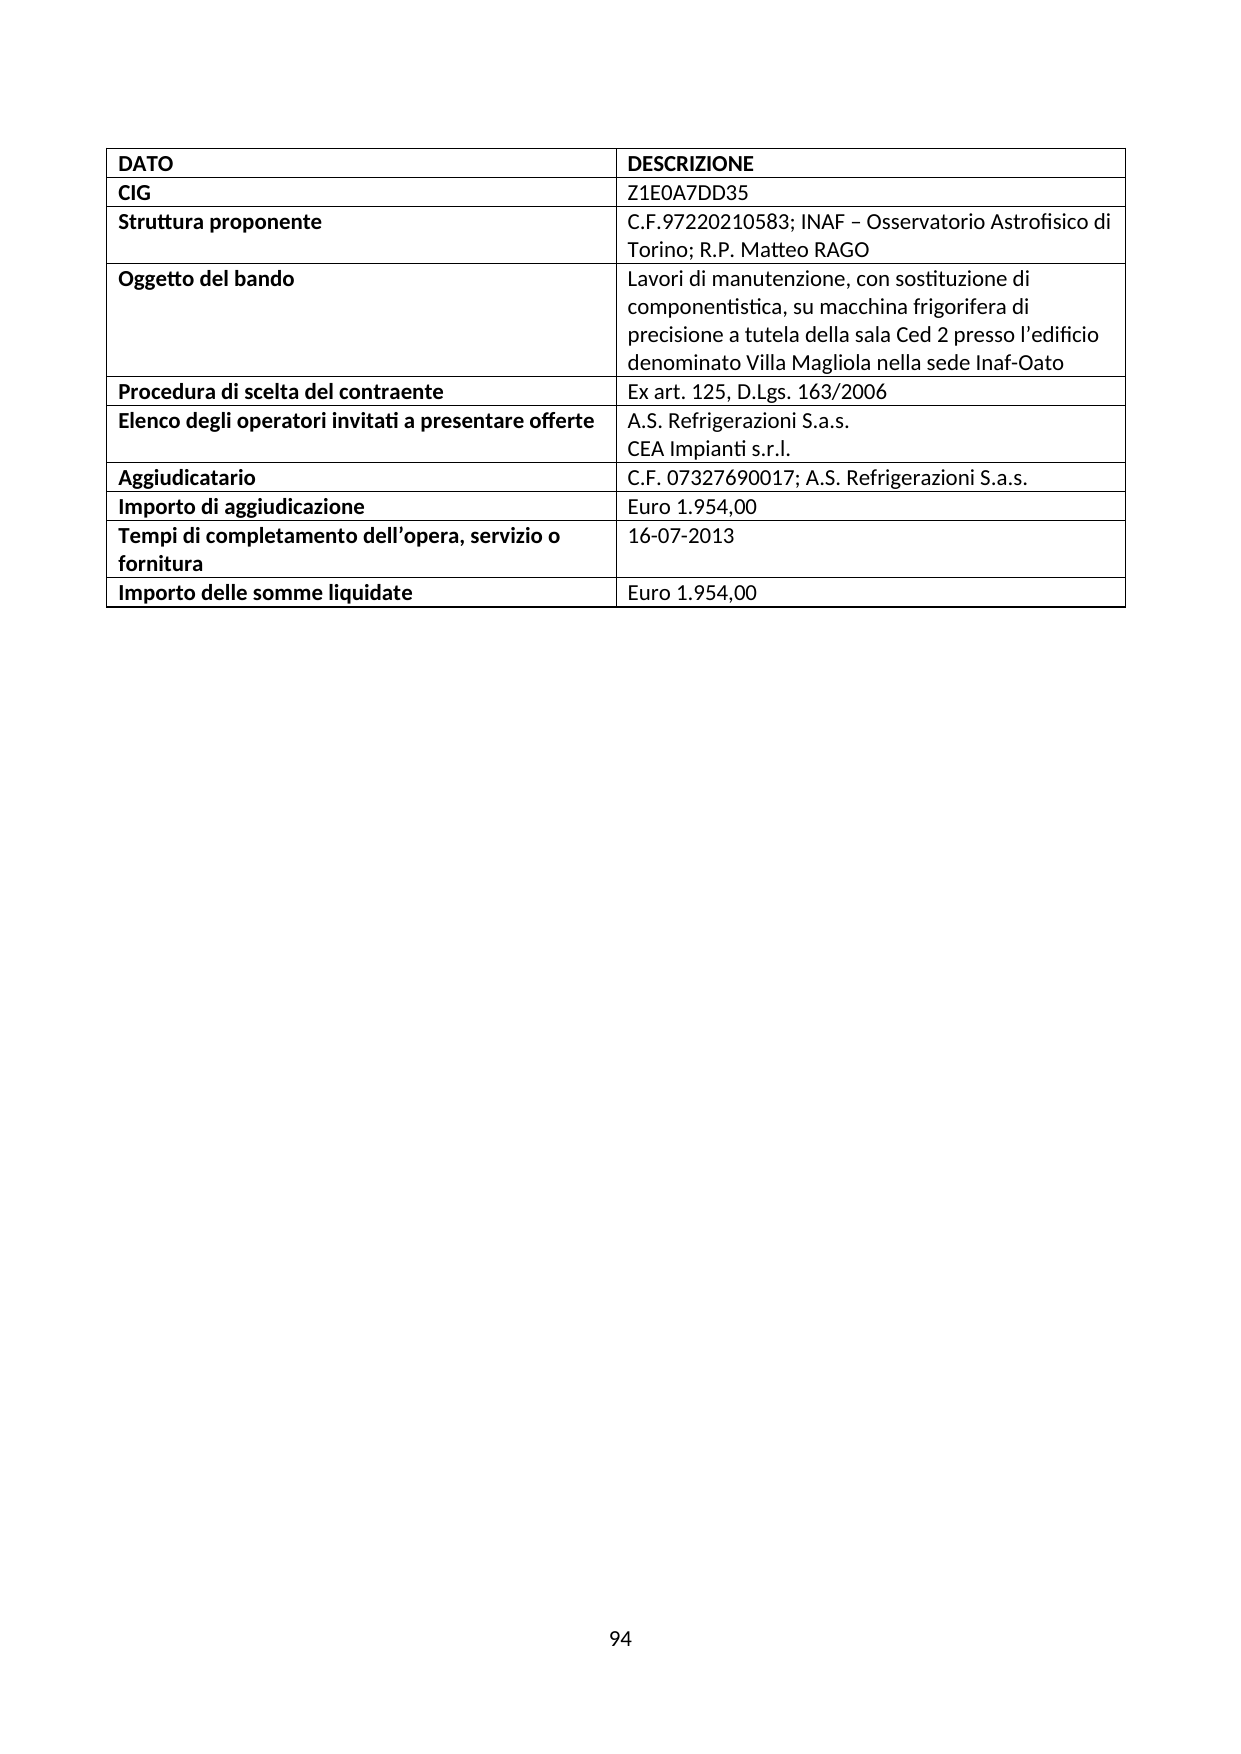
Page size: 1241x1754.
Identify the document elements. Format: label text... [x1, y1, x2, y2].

table_header DATO [107, 149, 616, 177]
table_cell Oggetto del bando [107, 264, 616, 376]
table_cell Elenco degli operatori invitati a presentare offerte [107, 406, 616, 462]
table_cell Z1E0A7DD35 [617, 178, 1125, 206]
table_cell C.F.97220210583; INAF – Osservatorio Astrofisico di Torino; R.P. Matteo RAGO [617, 207, 1125, 263]
table_header DESCRIZIONE [617, 149, 1125, 177]
table_cell Tempi di completamento dell’opera, servizio o fornitura [107, 521, 616, 577]
table_cell Lavori di manutenzione, con sostituzione di componentistica, su macchina frigorifera di precisione a tutela della sala Ced 2 presso l’edificio denominato Villa Magliola nella sede Inaf-Oato [617, 264, 1125, 376]
table_cell CIG [107, 178, 616, 206]
table_cell A.S. Refrigerazioni S.a.s. CEA Impianti s.r.l. [617, 406, 1125, 462]
table_cell Procedura di scelta del contraente [107, 377, 616, 405]
table_cell Importo delle somme liquidate [107, 578, 616, 606]
table_cell Ex art. 125, D.Lgs. 163/2006 [617, 377, 1125, 405]
table_cell Aggiudicatario [107, 463, 616, 491]
table_cell 16-07-2013 [617, 521, 1125, 577]
table_cell C.F. 07327690017; A.S. Refrigerazioni S.a.s. [617, 463, 1125, 491]
table_cell Importo di aggiudicazione [107, 492, 616, 520]
table_cell Struttura proponente [107, 207, 616, 263]
table_cell Euro 1.954,00 [617, 578, 1125, 606]
table_cell Euro 1.954,00 [617, 492, 1125, 520]
